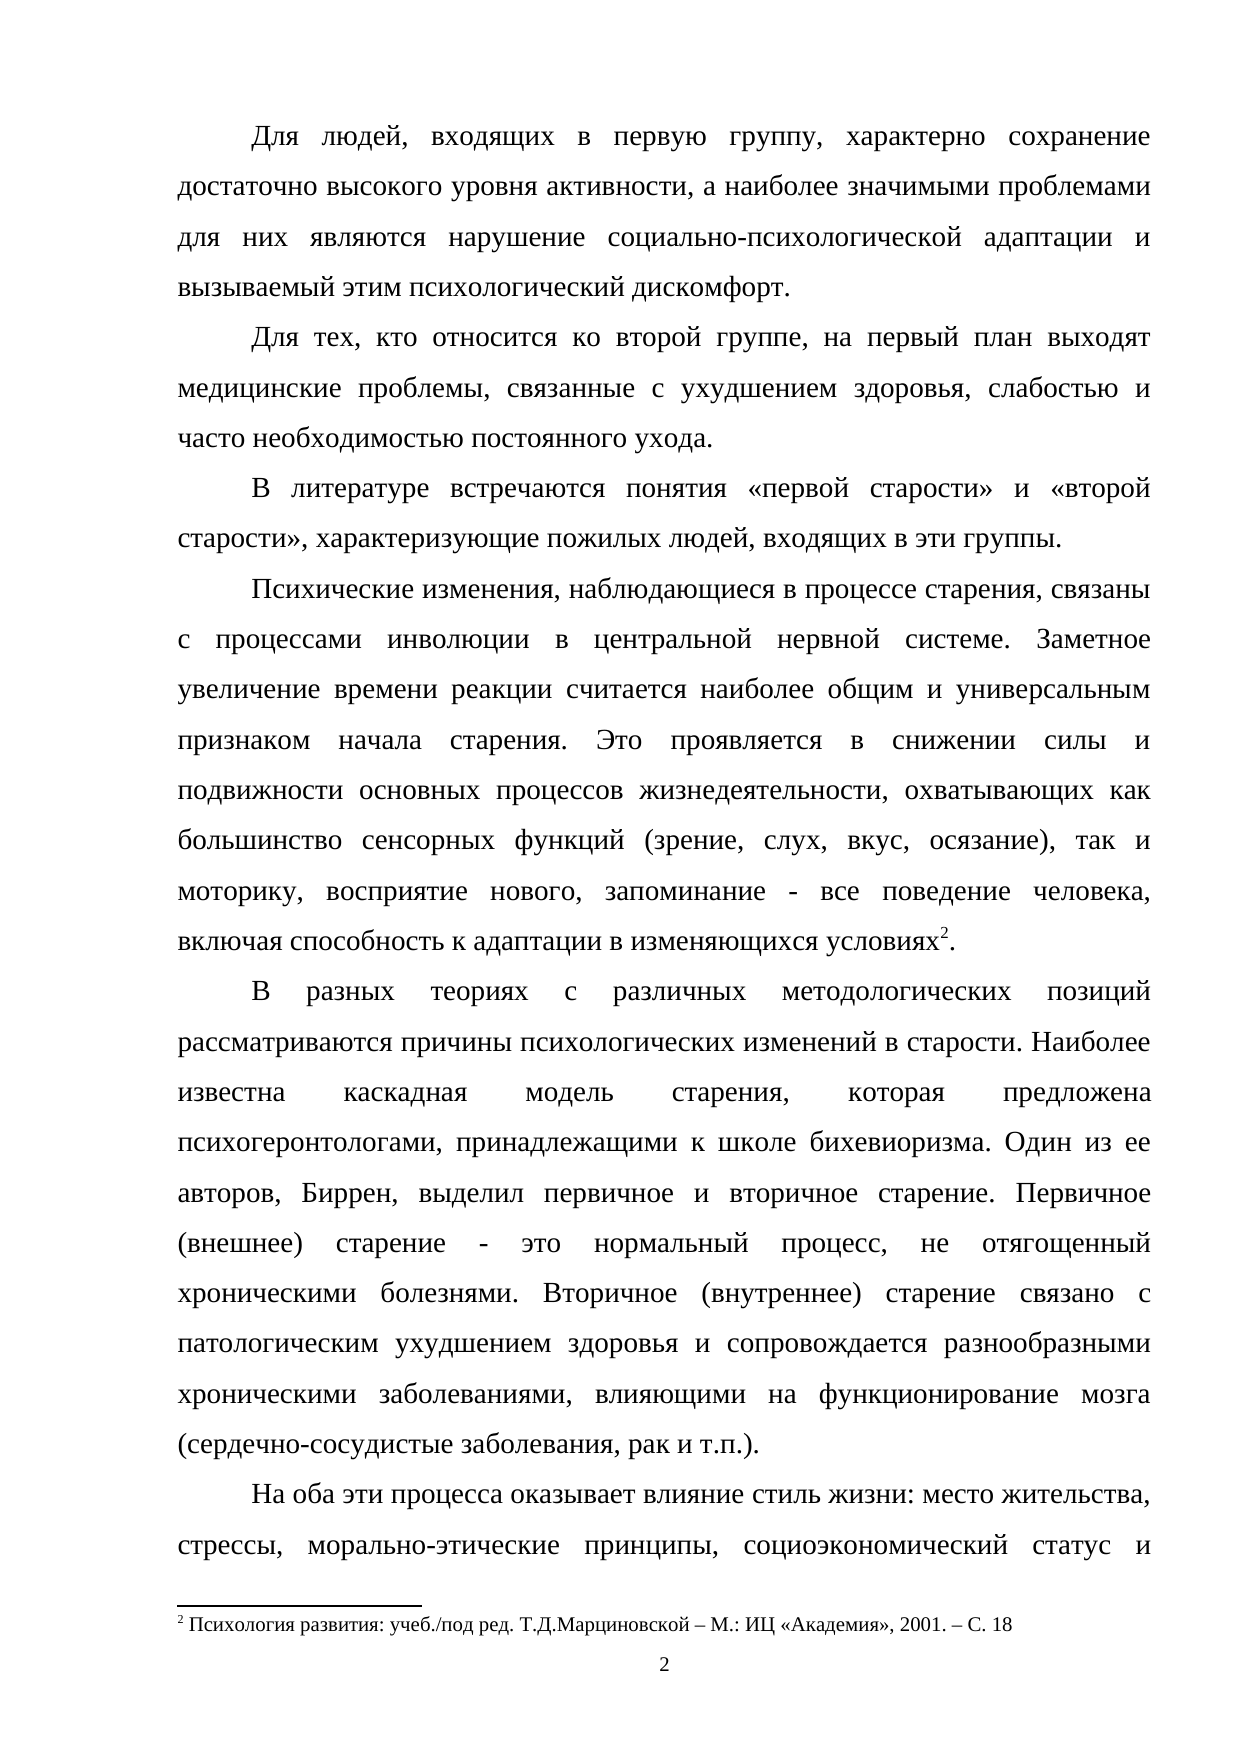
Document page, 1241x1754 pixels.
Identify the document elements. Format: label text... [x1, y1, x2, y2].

text В разных теориях с различных методологических позиций рассматриваются причины психологических изменений в старости. Наиболее известна каскадная модель старения, которая предложена психогеронтологами, принадлежащими к школе бихевиоризма. Один из ее авторов, Биррен, выделил первичное и вторичное старение. Первичное (внешнее) старение - это нормальный процесс, не отягощенный хроническими болезнями. Вторичное (внутреннее) старение связано с патологическим ухудшением здоровья и сопровождается разнообразными хроническими заболеваниями, влияющими на функционирование мозга (сердечно-сосудистые заболевания, рак и т.п.). [177, 973, 1152, 1460]
text Для тех, кто относится ко второй группе, на первый план выходят медицинские проблемы, связанные с ухудшением здоровья, слабостью и часто необходимостью постоянного ухода. [177, 319, 1152, 453]
text Для людей, входящих в первую группу, характерно сохранение достаточно высокого уровня активности, а наиболее значимыми проблемами для них являются нарушение социально-психологической адаптации и вызываемый этим психологический дискомфорт. [177, 118, 1152, 303]
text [177, 1477, 1152, 1560]
text Психические изменения, наблюдающиеся в процессе старения, связаны с процессами инволюции в центральной нервной системе. Заметное увеличение времени реакции считается наиболее общим и универсальным признаком начала старения. Это проявляется в снижении силы и подвижности основных процессов жизнедеятельности, охватывающих как большинство сенсорных функций (зрение, слух, вкус, осязание), так и моторику, восприятие нового, запоминание - все поведение человека, включая способность к адаптации в изменяющихся условиях. [177, 571, 1152, 957]
text В литературе встречаются понятия «первой старости» и «второй старости», характеризующие пожилых людей, входящих в эти группы. [177, 470, 1152, 554]
